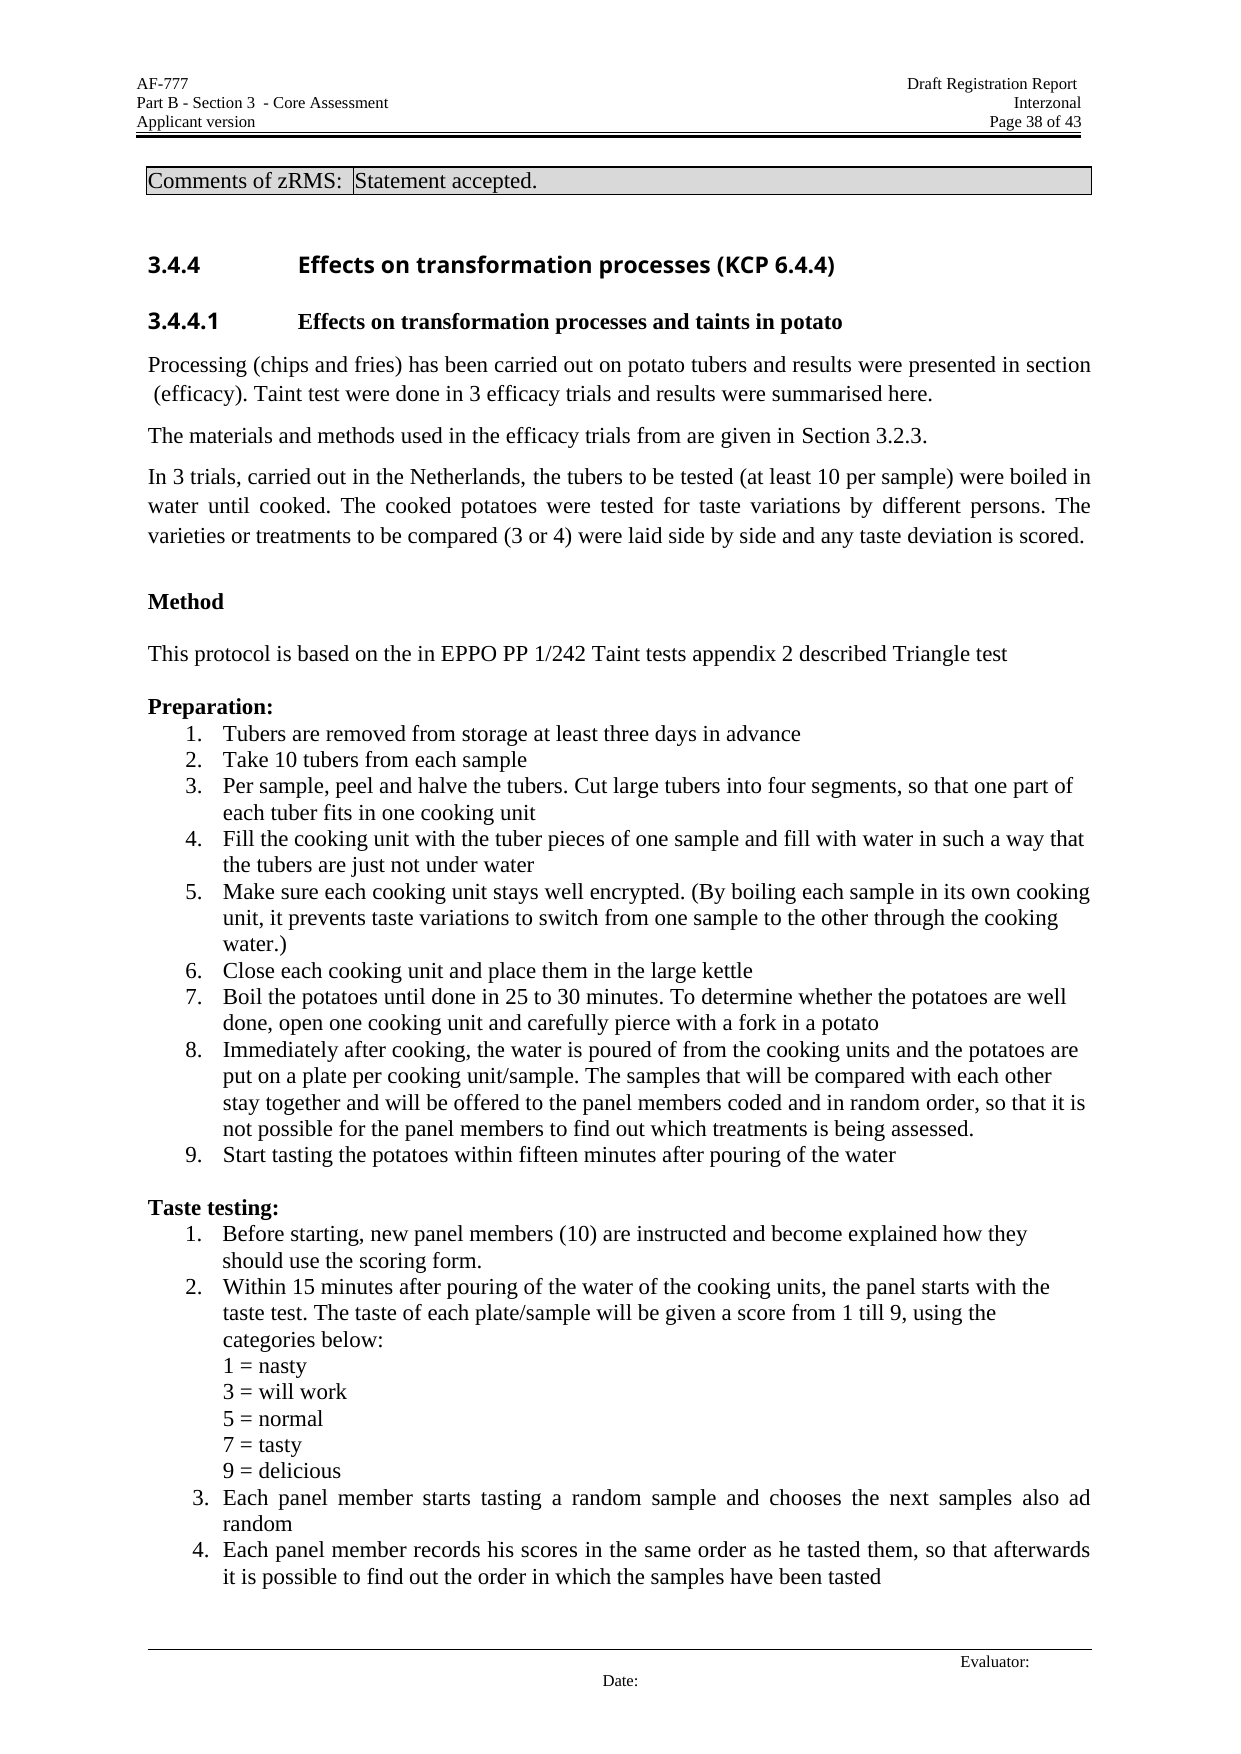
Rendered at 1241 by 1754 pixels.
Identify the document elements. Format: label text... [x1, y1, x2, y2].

list Tubers are removed from storage at least three days in advance [185, 719, 1092, 746]
subtitle Effects on transformation processes (KCP 6.4.4) [148, 249, 1092, 280]
list Boil the potatoes until done in 25 to 30 minutes. To determine whether the potatoes are well done, open one cooking unit and carefully pierce with a fork in a potato [185, 983, 1092, 1036]
text This protocol is based on the in EPPO PP 1/242 Taint tests appendix 2 described Triangle test [148, 641, 1092, 667]
subtitle Effects on transformation processes and taints in potato [148, 305, 1092, 336]
list Immediately after cooking, the water is poured of from the cooking units and the potatoes are put on a plate per cooking unit/sample. The samples that will be compared with each other stay together and will be offered to the panel members coded and in random order, so that it is not possible for the panel members to find out which treatments is being assessed. [185, 1036, 1092, 1141]
list Take 10 tubers from each sample [185, 746, 1092, 772]
list Before starting, new panel members (10) are instructed and become explained how they should use the scoring form. [185, 1220, 1092, 1273]
text 3 = will work [223, 1378, 1092, 1405]
text In 3 trials, carried out in the Netherlands, the tubers to be tested (at least 10 per sample) were boiled in water until cooked. The cooked potatoes were tested for taste variations by different persons. The varieties or treatments to be compared (3 or 4) were laid side by side and any taste deviation is scored. [148, 461, 1092, 549]
list Close each cooking unit and place them in the large kettle [185, 957, 1092, 983]
list Start tasting the potatoes within fifteen minutes after pouring of the water [185, 1141, 1092, 1168]
table_header Statement accepted. [354, 168, 1091, 194]
text Method [148, 588, 1092, 614]
list Per sample, peel and halve the tubers. Cut large tubers into four segments, so that one part of each tuber fits in one cooking unit [185, 772, 1092, 825]
text Preparation: [148, 693, 1092, 719]
text 9 = delicious [223, 1457, 1092, 1484]
text 1 = nasty [223, 1352, 1092, 1378]
text 3. Each panel member starts tasting a random sample and chooses the next samples also ad random [192, 1484, 1092, 1537]
text Processing (chips and fries) has been carried out on potato tubers and results were presented in section 3.2.3 (efficacy). Taint test were done in 3 efficacy trials and results were summarised here. [148, 349, 1092, 407]
list Fill the cooking unit with the tuber pieces of one sample and fill with water in such a way that the tubers are just not under water [185, 825, 1092, 878]
text 7 = tasty [223, 1431, 1092, 1457]
table_header Comments of zRMS: [147, 168, 353, 194]
text 5 = normal [223, 1405, 1092, 1431]
list Make sure each cooking unit stays well encrypted. (By boiling each sample in its own cooking unit, it prevents taste variations to switch from one sample to the other through the cooking water.) [185, 878, 1092, 957]
text Taste testing: [148, 1194, 1092, 1220]
text 4. Each panel member records his scores in the same order as he tasted them, so that afterwards it is possible to find out the order in which the samples have been tasted [192, 1537, 1092, 1589]
list Within 15 minutes after pouring of the water of the cooking units, the panel starts with the taste test. The taste of each plate/sample will be given a score from 1 till 9, using the categories below: [185, 1273, 1092, 1352]
text The materials and methods used in the efficacy trials from are given in Section 3.2.3. [148, 420, 1092, 449]
